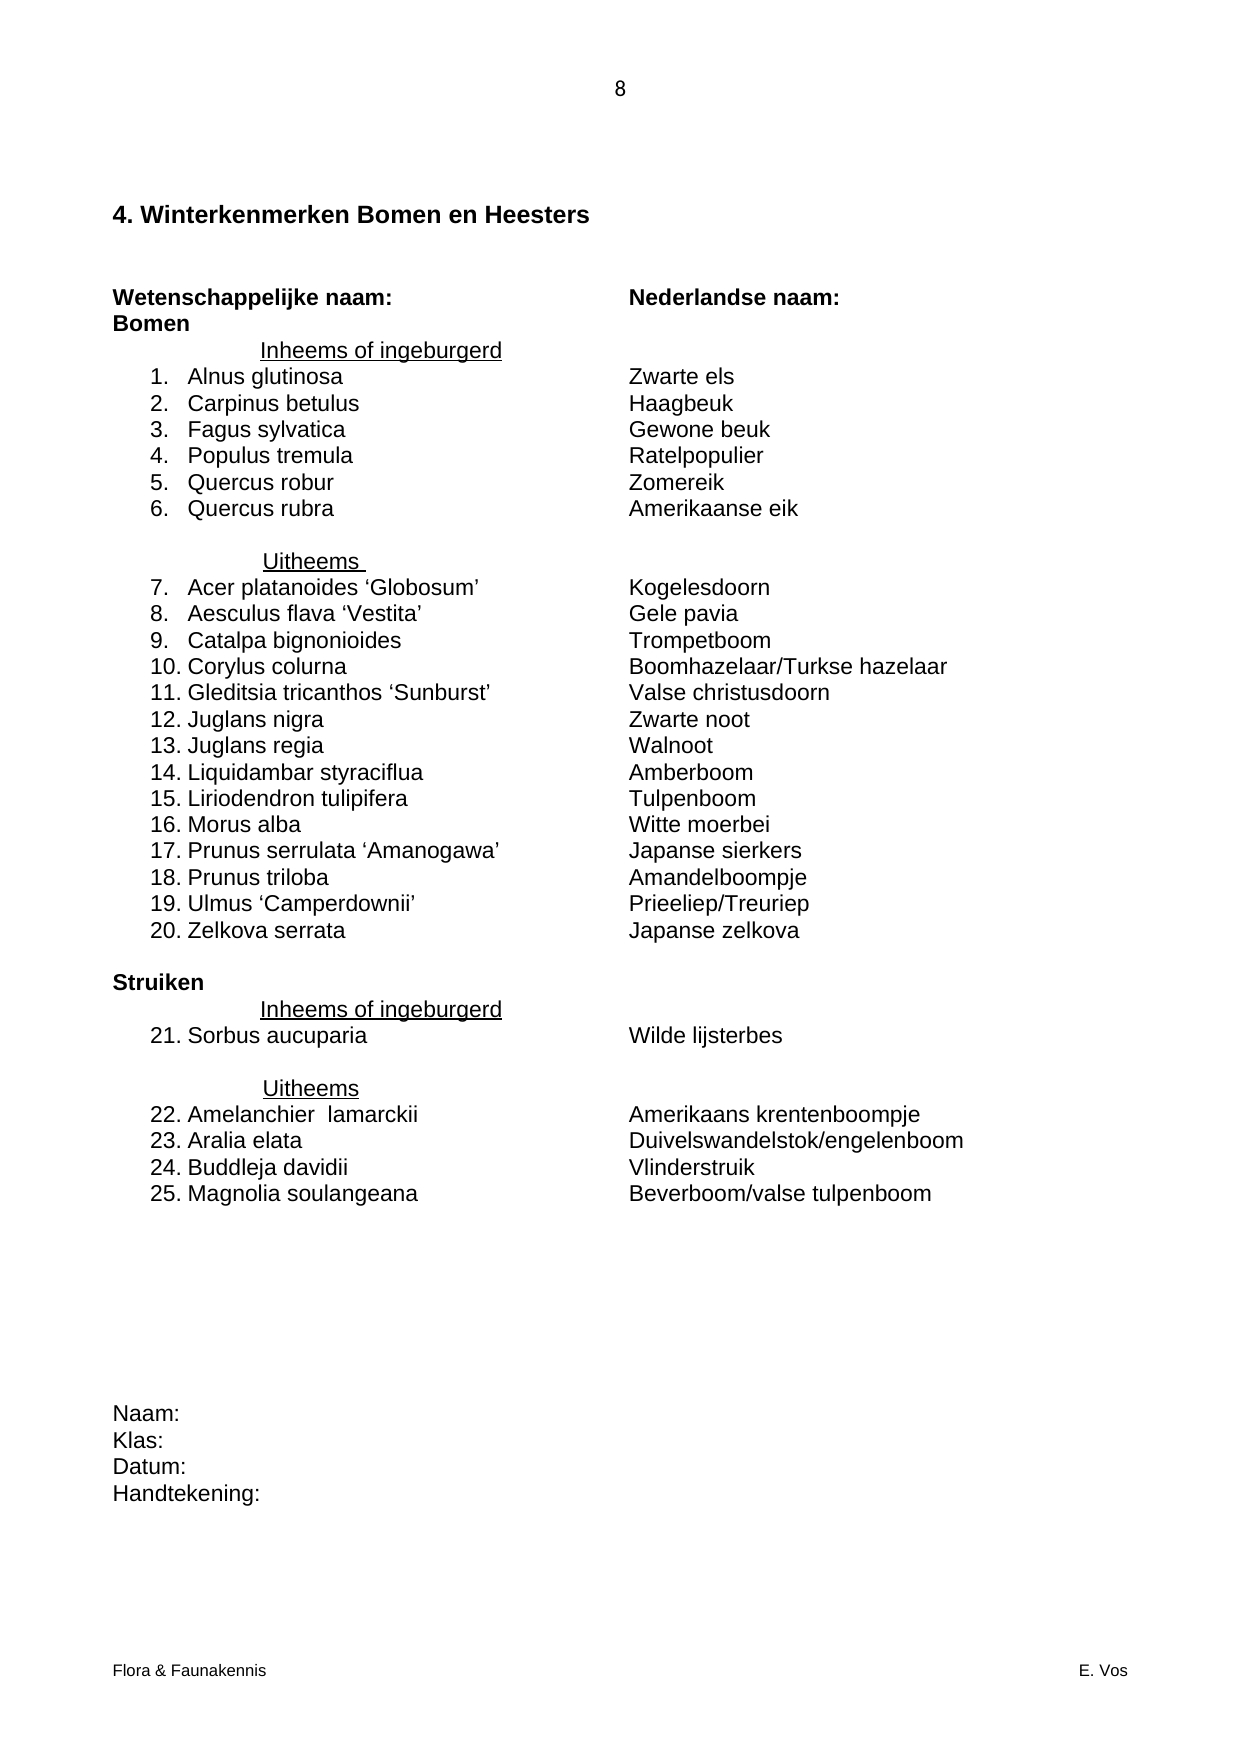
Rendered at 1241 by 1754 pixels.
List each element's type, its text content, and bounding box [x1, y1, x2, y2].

list Aralia elata Duivelswandelstok/engelenboom [150, 1127, 1128, 1154]
list Amelanchier lamarckii Amerikaans krentenboompje [150, 1101, 1128, 1127]
list Quercus rubra Amerikaanse eik [150, 495, 1128, 521]
list Corylus colurna Boomhazelaar/Turkse hazelaar [150, 653, 1128, 679]
subtitle 4. Winterkenmerken Bomen en Heesters [112, 200, 1128, 229]
list Juglans regia Walnoot [150, 732, 1128, 758]
list Catalpa bignonioides Trompetboom [150, 627, 1128, 653]
list Prunus serrulata ‘Amanogawa’ Japanse sierkers [150, 837, 1128, 864]
list Morus alba Witte moerbei [150, 811, 1128, 837]
list Buddleja davidii Vlinderstruik [150, 1154, 1128, 1180]
text Uitheems [262, 548, 1128, 574]
text Naam: Klas: Datum: Handtekening: [112, 1400, 1128, 1506]
text Inheems of ingeburgerd [187, 996, 1128, 1022]
list Sorbus aucuparia Wilde lijsterbes [150, 1022, 1128, 1048]
text Uitheems [262, 1075, 1128, 1101]
list Aesculus flava ‘Vestita’ Gele pavia [150, 600, 1128, 627]
list Alnus glutinosa Zwarte els [150, 363, 1128, 389]
list Prunus triloba Amandelboompje [150, 864, 1128, 890]
list Ulmus ‘Camperdownii’ Prieeliep/Treuriep [150, 890, 1128, 917]
list Fagus sylvatica Gewone beuk [150, 416, 1128, 442]
text Wetenschappelijke naam: Nederlandse naam: [112, 284, 1128, 310]
list Populus tremula Ratelpopulier [150, 442, 1128, 468]
list Zelkova serrata Japanse zelkova [150, 917, 1128, 943]
list Juglans nigra Zwarte noot [150, 706, 1128, 732]
list Liquidambar styraciflua Amberboom [150, 758, 1128, 785]
list Carpinus betulus Haagbeuk [150, 389, 1128, 416]
list Magnolia soulangeana Beverboom/valse tulpenboom [150, 1180, 1128, 1206]
text Inheems of ingeburgerd [186, 337, 1128, 363]
list Liriodendron tulipifera Tulpenboom [150, 785, 1128, 811]
list Gleditsia tricanthos ‘Sunburst’ Valse christusdoorn [150, 679, 1128, 706]
list Quercus robur Zomereik [150, 468, 1128, 495]
text Bomen [112, 310, 1128, 337]
text Struiken [112, 969, 1128, 996]
list Acer platanoides ‘Globosum’ Kogelesdoorn [150, 574, 1128, 600]
